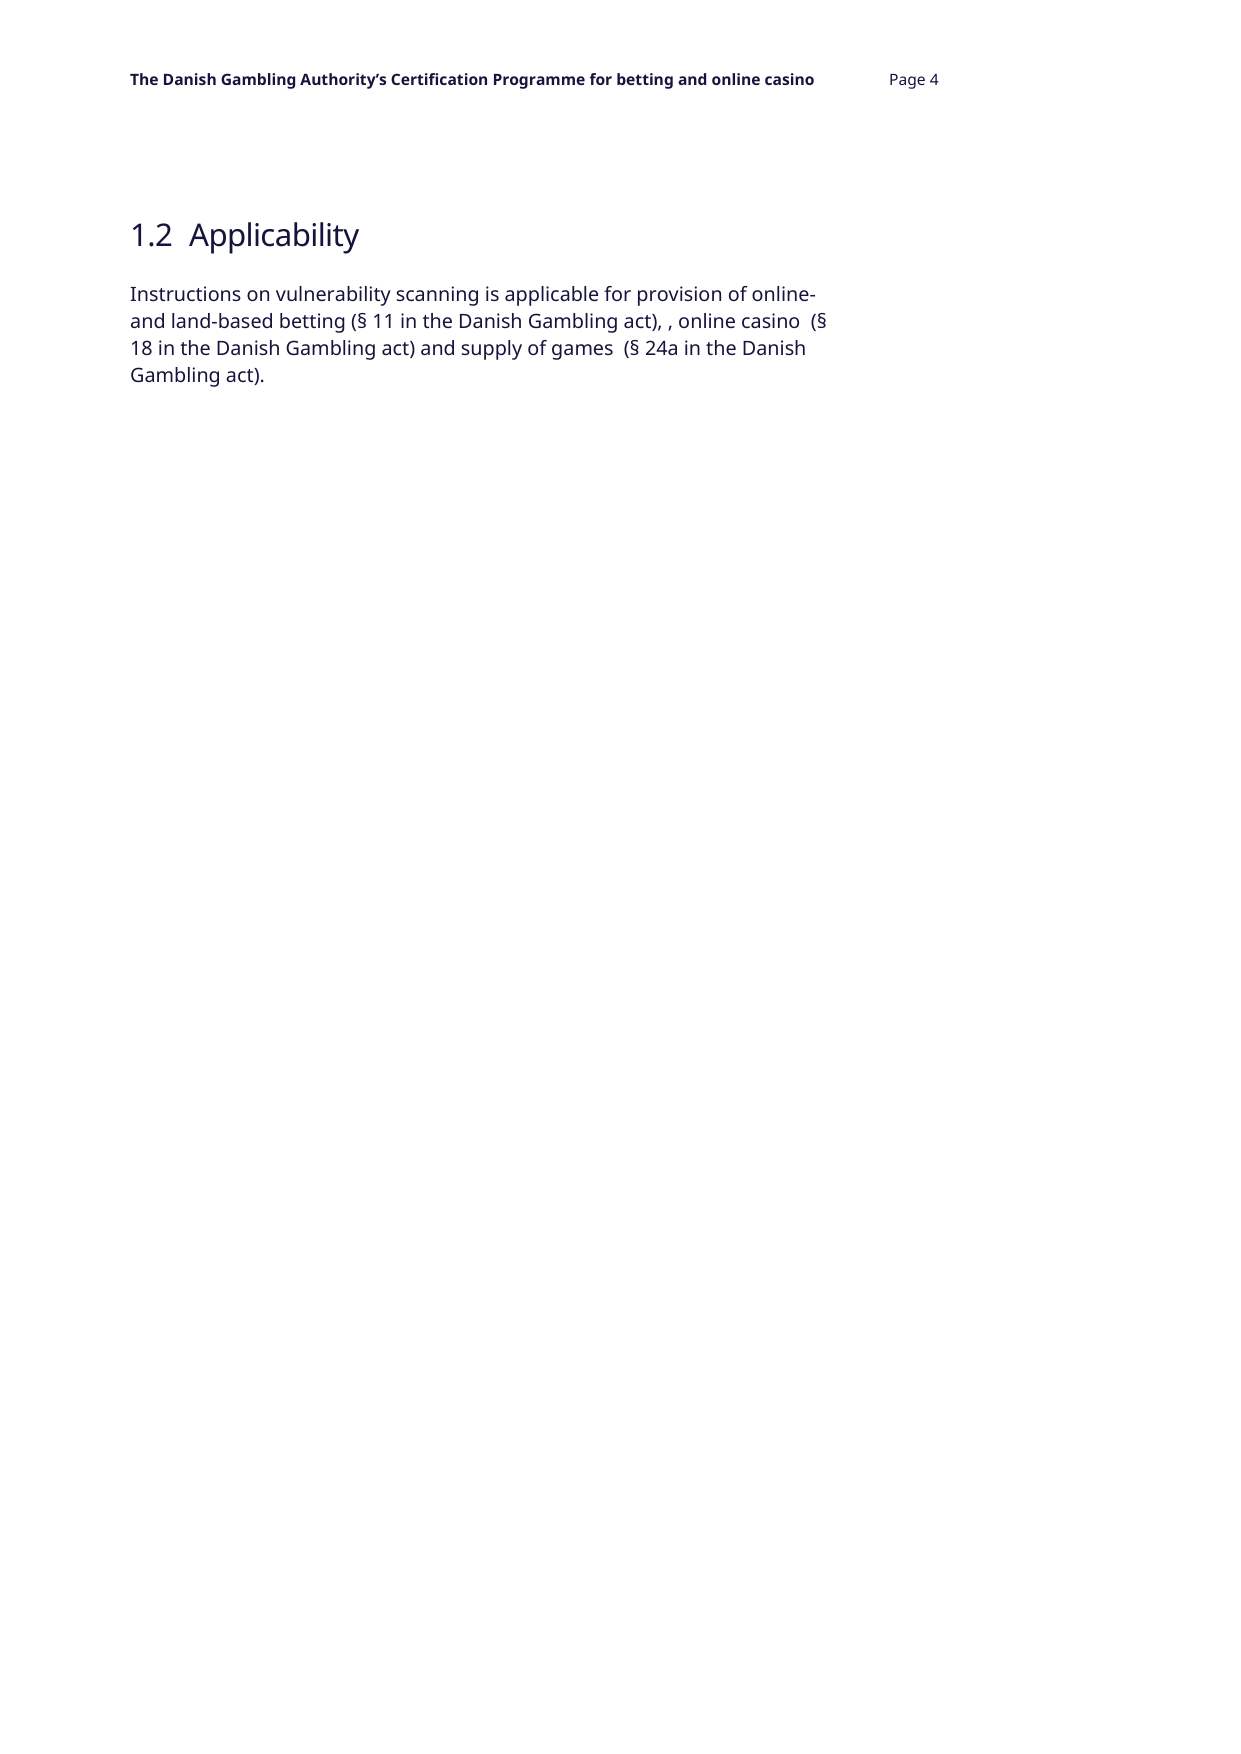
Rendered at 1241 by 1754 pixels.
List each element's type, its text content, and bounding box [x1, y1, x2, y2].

text Instructions on vulnerability scanning is applicable for provision of online- and land-based betting (§ 11 in the Danish Gambling act), , online casino (§ 18 in the Danish Gambling act) and supply of games (§ 24a in the Danish Gambling act). [130, 280, 842, 388]
subtitle Applicability [130, 213, 842, 255]
